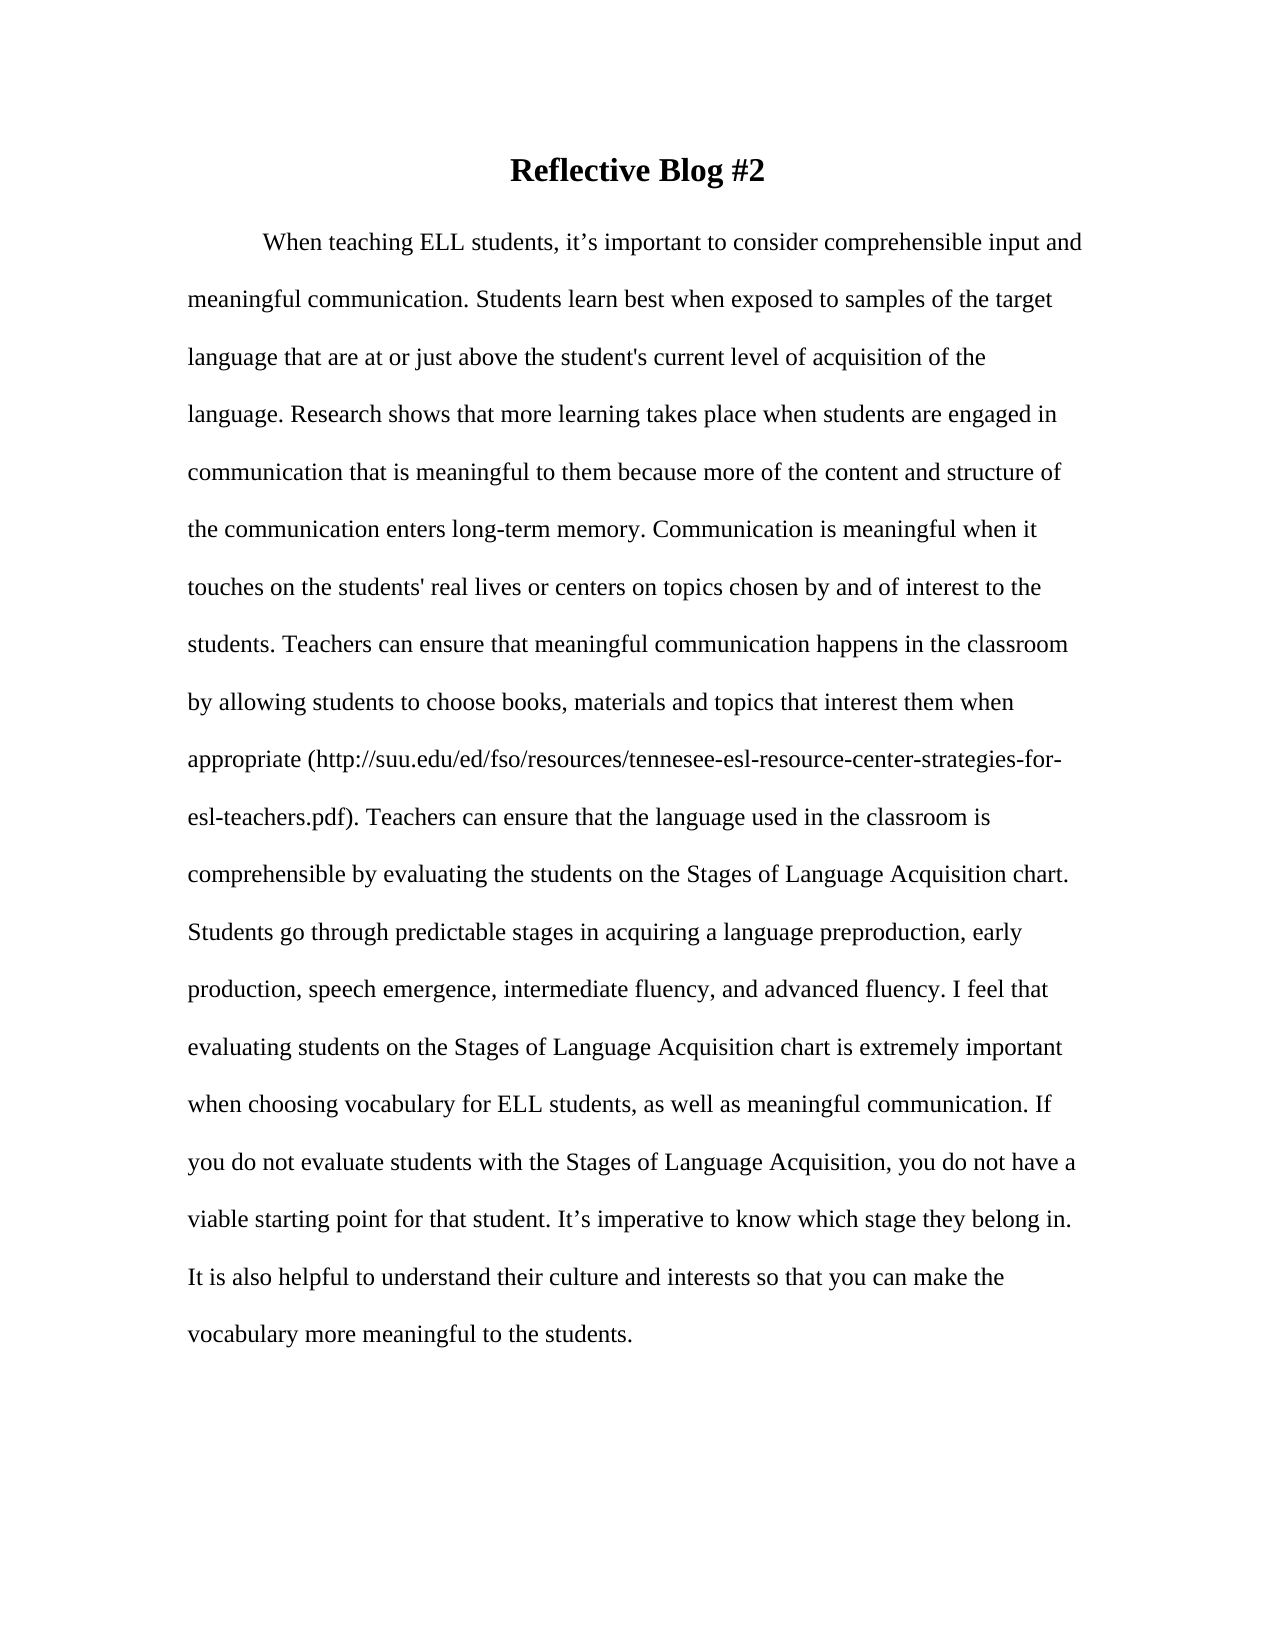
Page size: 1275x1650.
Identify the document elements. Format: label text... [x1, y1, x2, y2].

text Reflective Blog #2 [187, 150, 1087, 188]
text When teaching ELL students, it’s important to consider comprehensible input and meaningful communication. Students learn best when exposed to samples of the target language that are at or just above the student's current level of acquisition of the language. Research shows that more learning takes place when students are engaged in communication that is meaningful to them because more of the content and structure of the communication enters long-term memory. Communication is meaningful when it touches on the students' real lives or centers on topics chosen by and of interest to the students. Teachers can ensure that meaningful communication happens in the classroom by allowing students to choose books, materials and topics that interest them when appropriate (http://suu.edu/ed/fso/resources/tennesee-esl-resource-center-strategies-for-esl-teachers.pdf). Teachers can ensure that the language used in the classroom is comprehensible by evaluating the students on the Stages of Language Acquisition chart. Students go through predictable stages in acquiring a language preproduction, early production, speech emergence, intermediate fluency, and advanced fluency. I feel that evaluating students on the Stages of Language Acquisition chart is extremely important when choosing vocabulary for ELL students, as well as meaningful communication. If you do not evaluate students with the Stages of Language Acquisition, you do not have a viable starting point for that student. It’s imperative to know which stage they belong in. It is also helpful to understand their culture and interests so that you can make the vocabulary more meaningful to the students. [187, 227, 1087, 1348]
